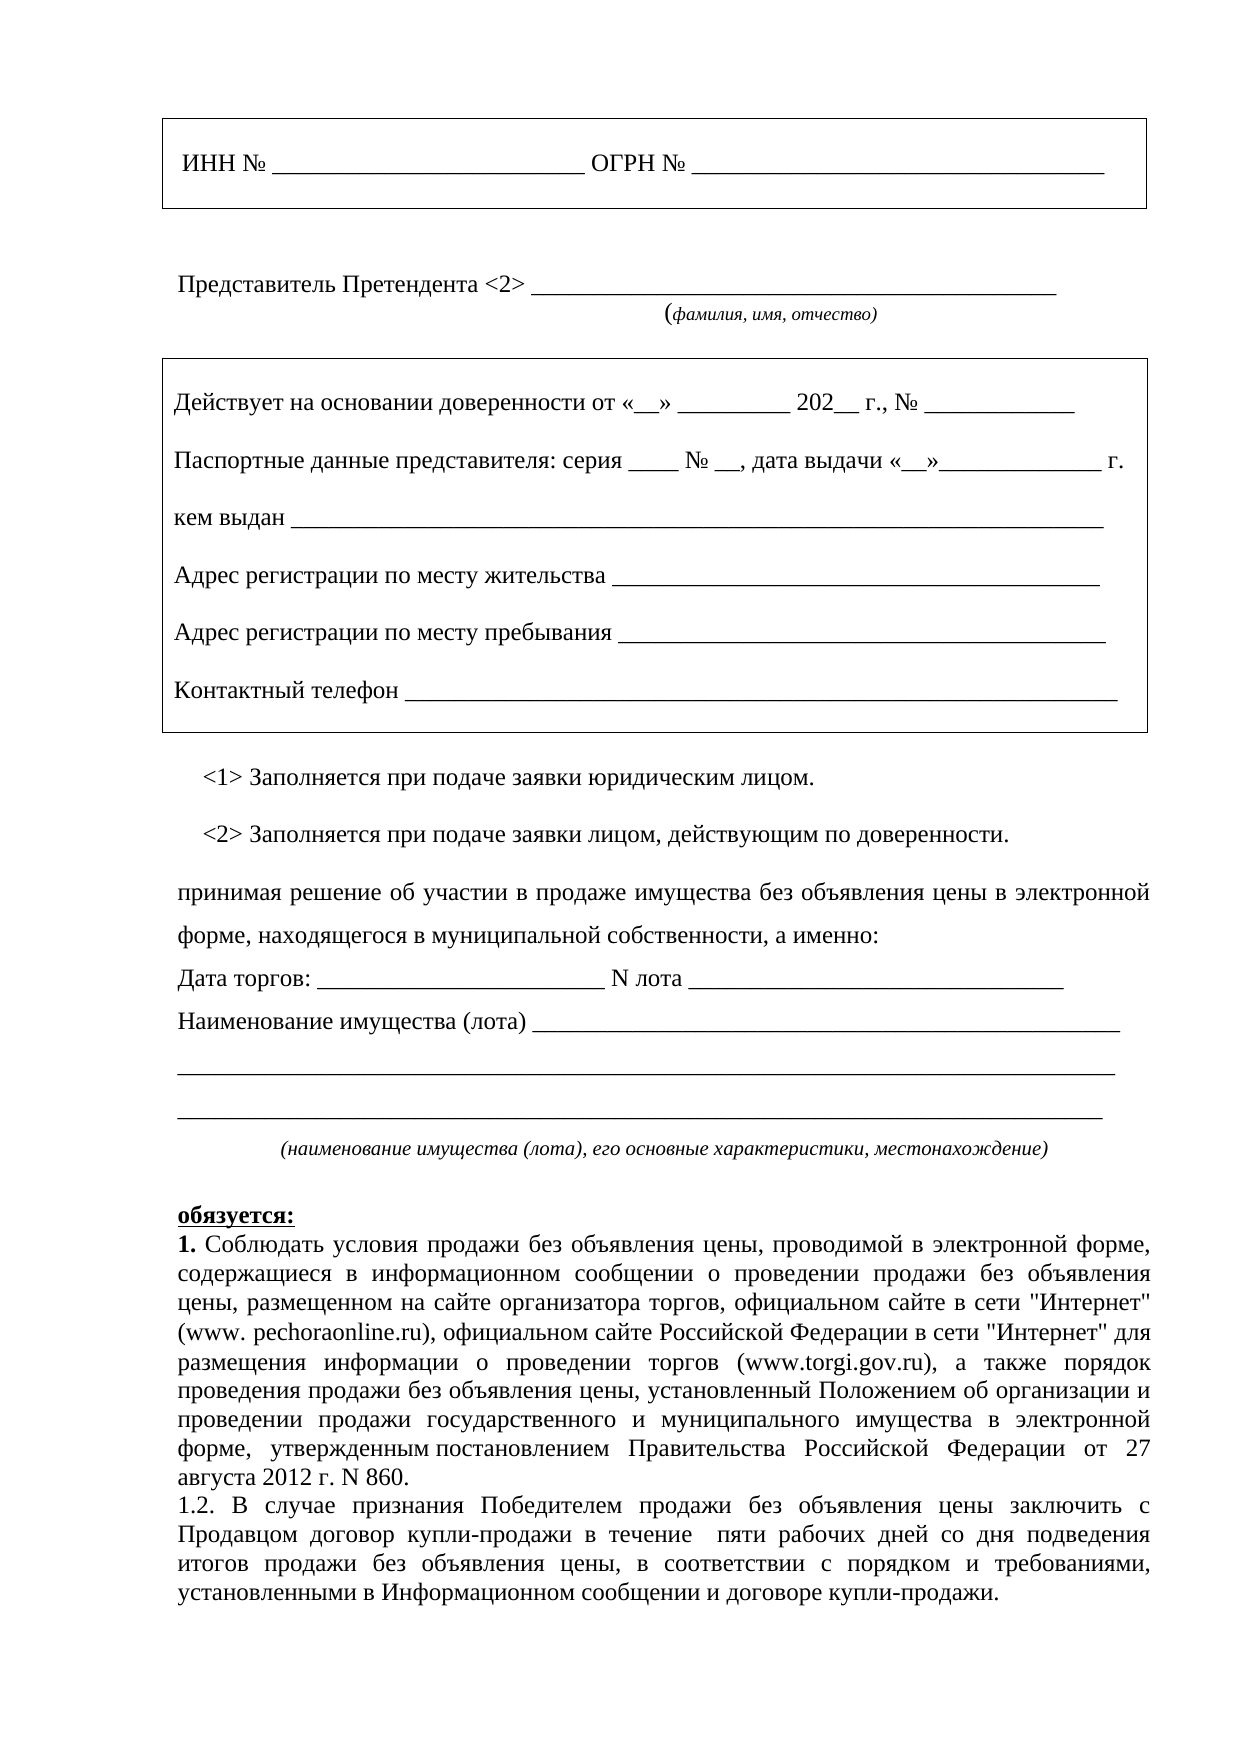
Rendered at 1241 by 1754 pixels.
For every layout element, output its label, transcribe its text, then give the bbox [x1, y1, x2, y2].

table_header Действует на основании доверенности от «__» _________ 202__ г., № ____________ Паспортные данные представителя: серия ____ № __, дата выдачи «__»_____________ г. кем выдан _________________________________________________________________ Адрес регистрации по месту жительства _______________________________________ Адрес регистрации по месту пребывания _______________________________________ Контактный телефон _________________________________________________________ [163, 359, 1147, 732]
text 1. Соблюдать условия продажи без объявления цены, проводимой в электронной форме, содержащиеся в информационном сообщении о проведении продажи без объявления цены, размещенном на сайте организатора торгов, официальном сайте в сети "Интернет" (www. pechoraonline.ru), официальном сайте Российской Федерации в сети "Интернет" для размещения информации о проведении торгов (www.torgi.gov.ru), а также порядок проведения продажи без объявления цены, установленный Положением об организации и проведении продажи государственного и муниципального имущества в электронной форме, утвержденным постановлением Правительства Российской Федерации от 27 августа 2012 г. N 860. [177, 1229, 1152, 1490]
text <1> Заполняется при подаче заявки юридическим лицом. [177, 762, 1152, 791]
text Дата торгов: _______________________ N лота ______________________________ [177, 963, 1152, 992]
text Наименование имущества (лота) _______________________________________________ [177, 1006, 1152, 1035]
text <2> Заполняется при подаче заявки лицом, действующим по доверенности. [177, 819, 1152, 848]
text Представитель Претендента <2> __________________________________________ [177, 269, 1152, 297]
text 1.2. В случае признания Победителем продажи без объявления цены заключить с Продавцом договор купли-продажи в течение пяти рабочих дней со дня подведения итогов продажи без объявления цены, в соответствии с порядком и требованиями, установленными в Информационном сообщении и договоре купли-продажи. [177, 1490, 1152, 1605]
text (наименование имущества (лота), его основные характеристики, местонахождение) [177, 1136, 1152, 1160]
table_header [163, 119, 1146, 208]
text __________________________________________________________________________ [177, 1093, 1152, 1121]
text ___________________________________________________________________________ [177, 1049, 1152, 1078]
text (фамилия, имя, отчество) [177, 297, 1152, 326]
text обязуется: [177, 1201, 1152, 1229]
text принимая решение об участии в продаже имущества без объявления цены в электронной форме, находящегося в муниципальной собственности, а именно: [177, 877, 1152, 949]
